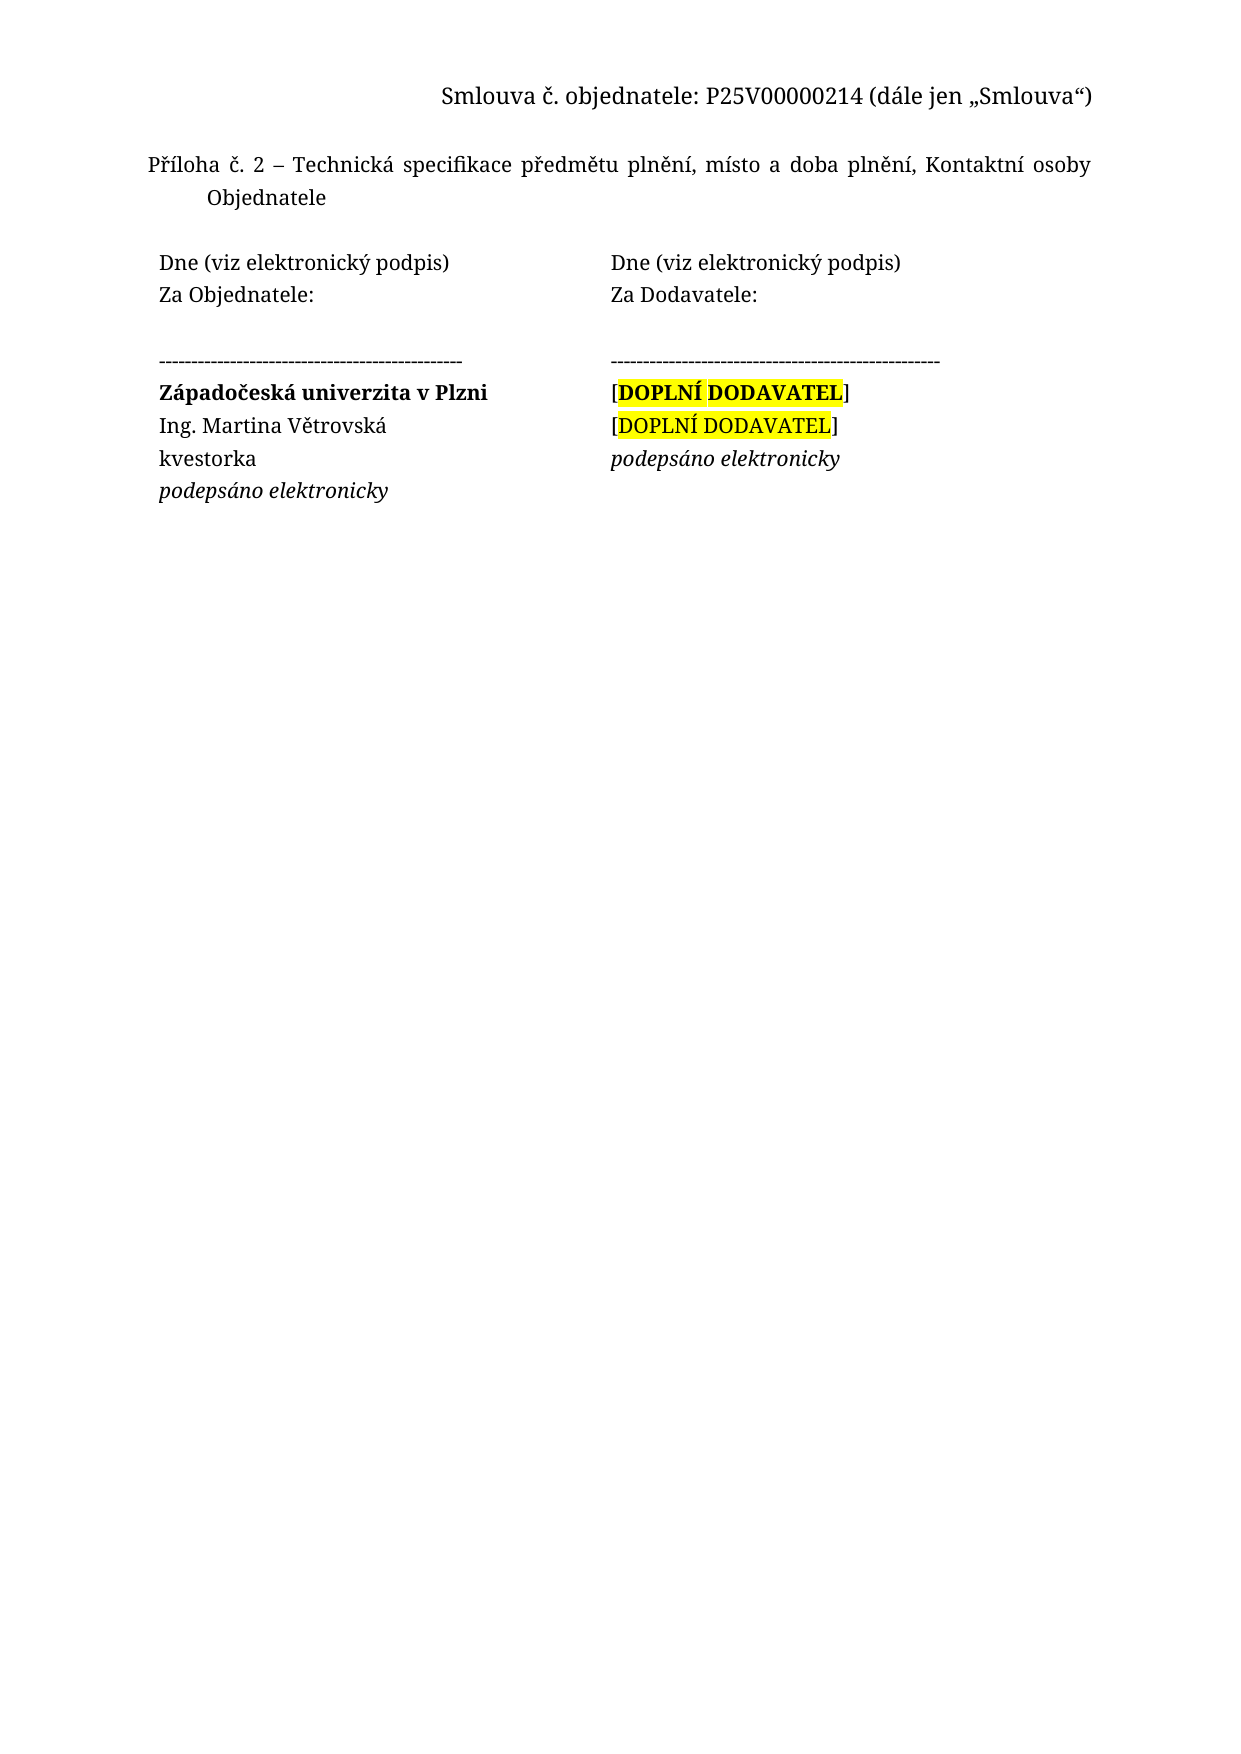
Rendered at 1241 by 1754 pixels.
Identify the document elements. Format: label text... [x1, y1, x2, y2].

table_header Dne (viz elektronický podpis) Za Dodavatele: --------------------------------------------------- [DOPLNÍ DODAVATEL] [DOPLNÍ DODAVATEL] podepsáno elektronicky [599, 248, 1051, 508]
text Příloha č. 2 – Technická specifikace předmětu plnění, místo a doba plnění, Kontaktní osoby Objednatele [148, 150, 1093, 211]
table_header Dne (viz elektronický podpis) Za Objednatele: ----------------------------------------------- Západočeská univerzita v Plzni Ing. Martina Větrovská kvestorka podepsáno elektronicky [148, 248, 599, 508]
